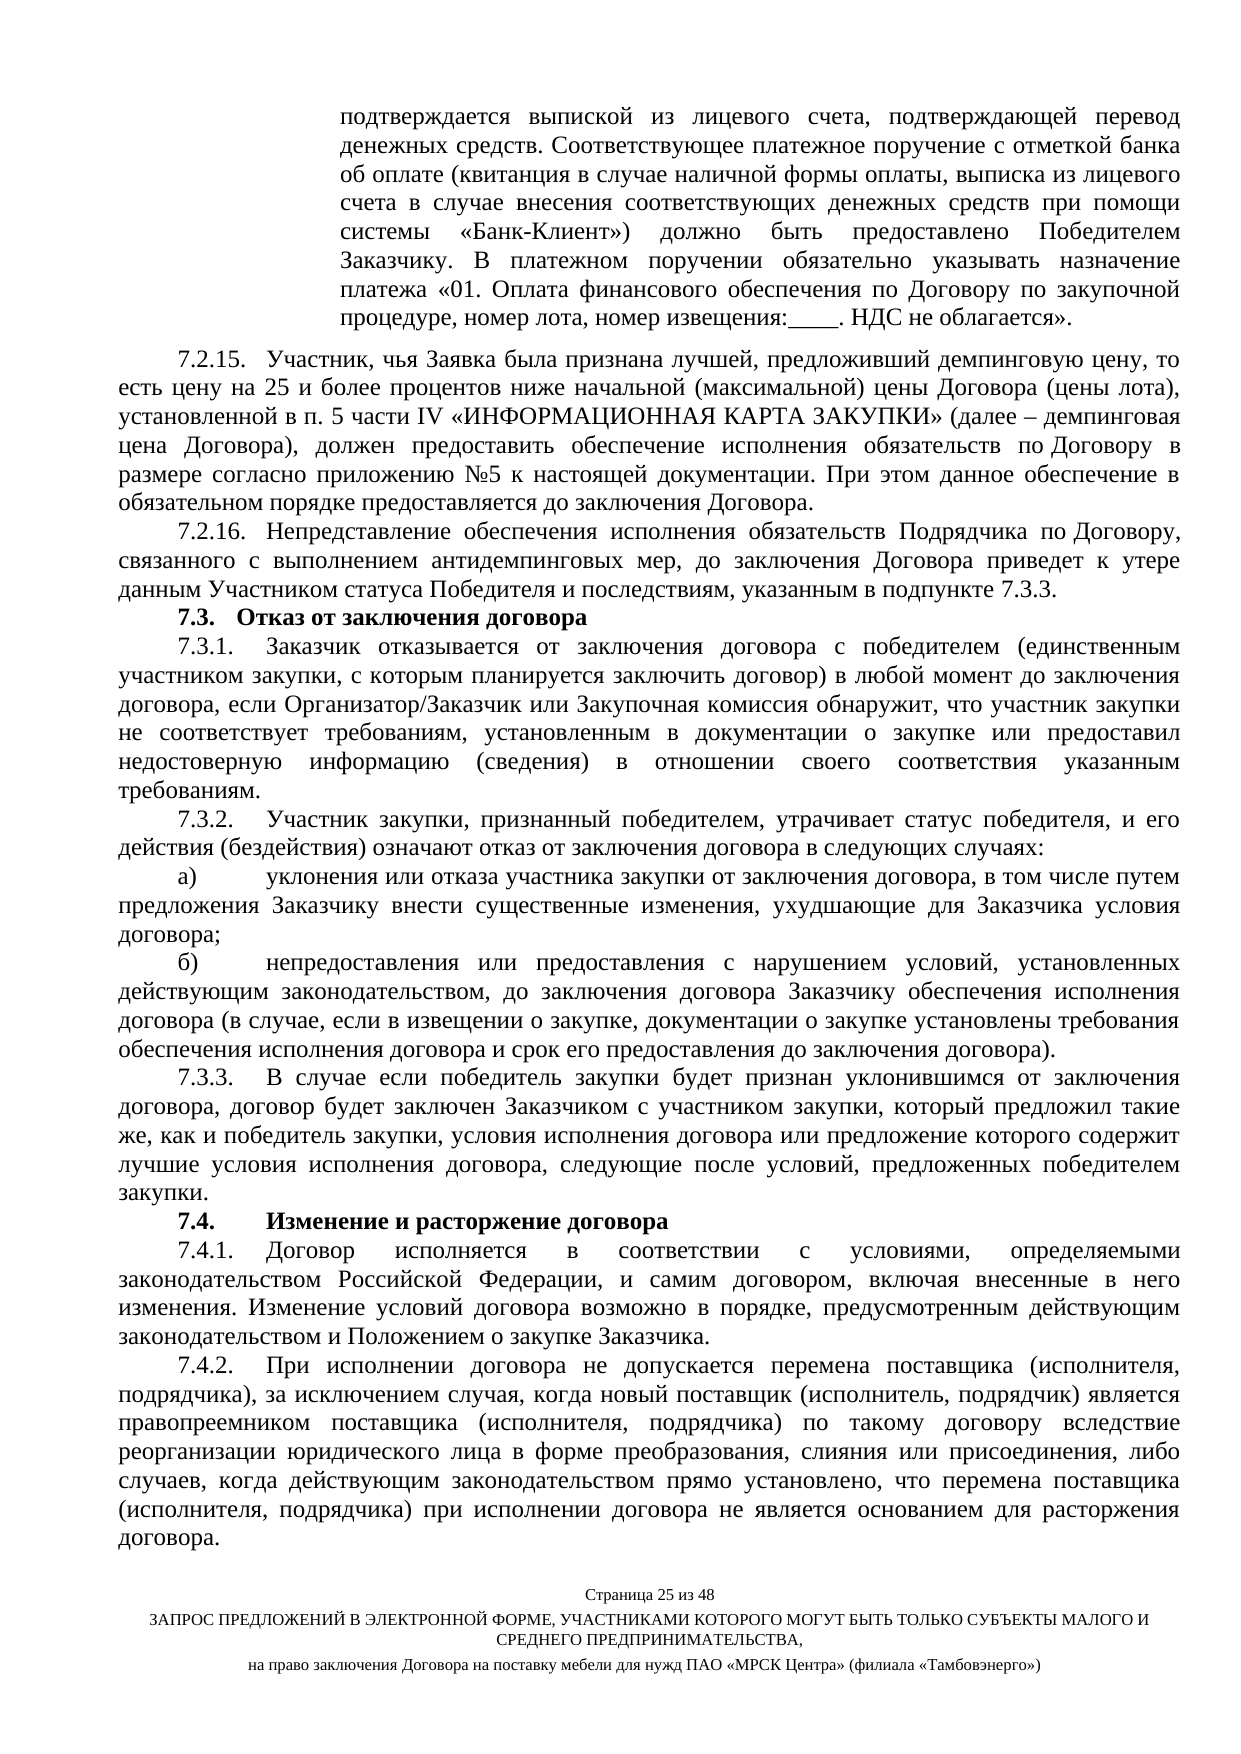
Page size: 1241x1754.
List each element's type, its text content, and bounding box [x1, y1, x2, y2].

list Заказчик отказывается от заключения договора с победителем (единственным участником закупки, с которым планируется заключить договор) в любой момент до заключения договора, если Организатор/Заказчик или Закупочная комиссия обнаружит, что участник закупки не соответствует требованиям, установленным в документации о закупке или предоставил недостоверную информацию (сведения) в отношении своего соответствия указанным требованиям. [118, 631, 1181, 804]
subtitle Изменение и расторжение договора [118, 1206, 1181, 1235]
subtitle Отказ от заключения договора [118, 602, 1181, 631]
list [266, 101, 1181, 331]
list Участник закупки, признанный победителем, утрачивает статус победителя, и его действия (бездействия) означают отказ от заключения договора в следующих случаях: [118, 804, 1181, 861]
list В случае если победитель закупки будет признан уклонившимся от заключения договора, договор будет заключен Заказчиком с участником закупки, который предложил такие же, как и победитель закупки, условия исполнения договора или предложение которого содержит лучшие условия исполнения договора, следующие после условий, предложенных победителем закупки. [118, 1062, 1181, 1206]
list уклонения или отказа участника закупки от заключения договора, в том числе путем предложения Заказчику внести существенные изменения, ухудшающие для Заказчика условия договора; [118, 861, 1181, 947]
subtitle При исполнении договора не допускается перемена поставщика (исполнителя, подрядчика), за исключением случая, когда новый поставщик (исполнитель, подрядчик) является правопреемником поставщика (исполнителя, подрядчика) по такому договору вследствие реорганизации юридического лица в форме преобразования, слияния или присоединения, либо случаев, когда действующим законодательством прямо установлено, что перемена поставщика (исполнителя, подрядчика) при исполнении договора не является основанием для расторжения договора. [118, 1350, 1181, 1551]
subtitle Договор исполняется в соответствии с условиями, определяемыми законодательством Российской Федерации, и самим договором, включая внесенные в него изменения. Изменение условий договора возможно в порядке, предусмотренным действующим законодательством и Положением о закупке Заказчика. [118, 1235, 1181, 1350]
list непредоставления или предоставления с нарушением условий, установленных действующим законодательством, до заключения договора Заказчику обеспечения исполнения договора (в случае, если в извещении о закупке, документации о закупке установлены требования обеспечения исполнения договора и срок его предоставления до заключения договора). [118, 947, 1181, 1062]
subtitle Непредставление обеспечения исполнения обязательств Подрядчика по Договору, связанного с выполнением антидемпинговых мер, до заключения Договора приведет к утере данным Участником статуса Победителя и последствиям, указанным в подпункте 7.3.3. [118, 516, 1181, 602]
subtitle Участник, чья Заявка была признана лучшей, предложивший демпинговую цену, то есть цену на 25 и более процентов ниже начальной (максимальной) цены Договора (цены лота), установленной в п. 5 части IV «ИНФОРМАЦИОННАЯ КАРТА ЗАКУПКИ» (далее – демпинговая цена Договора), должен предоставить обеспечение исполнения обязательств по Договору в размере согласно приложению №5 к настоящей документации. При этом данное обеспечение в обязательном порядке предоставляется до заключения Договора. [118, 344, 1181, 516]
